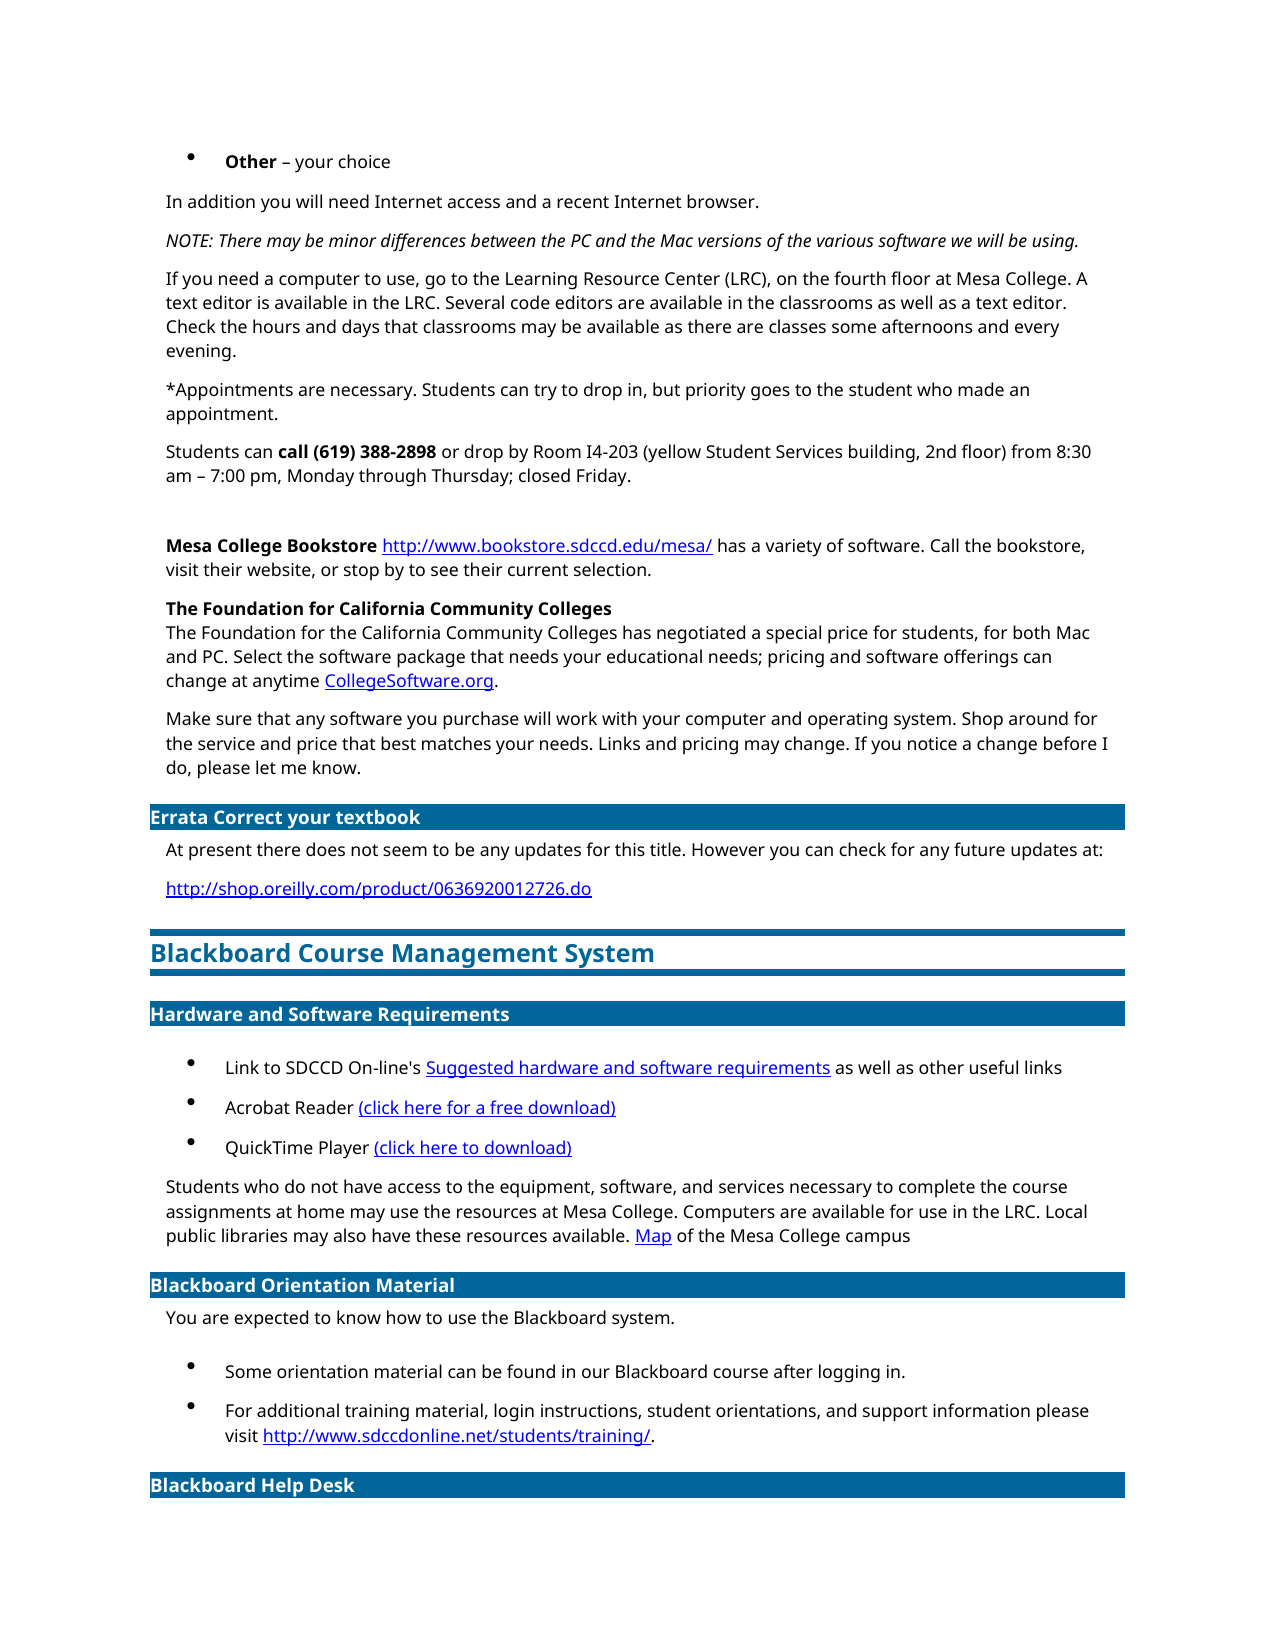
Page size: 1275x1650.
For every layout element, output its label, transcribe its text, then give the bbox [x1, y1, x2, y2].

text NOTE: There may be minor differences between the PC and the Mac versions of the various software we will be using. [166, 228, 1117, 252]
list QuickTime Player (click here to download) [187, 1135, 1125, 1159]
text If you need a computer to use, go to the Learning Resource Center (LRC), on the fourth floor at Mesa College. A text editor is available in the LRC. Several code editors are available in the classrooms as well as a text editor. Check the hours and days that classrooms may be available as there are classes some afternoons and every evening. [166, 266, 1117, 363]
text In addition you will need Internet access and a recent Internet browser. [166, 190, 1117, 214]
text At present there does not seem to be any updates for this title. However you can check for any future updates at: [166, 838, 1117, 862]
list Other – your choice [187, 150, 1125, 174]
list For additional training material, login instructions, student orientations, and support information please visit http://www.sdccdonline.net/students/training/. [187, 1399, 1125, 1447]
text http://shop.oreilly.com/product/0636920012726.do [166, 876, 1117, 900]
list Some orientation material can be found in our Blackboard course after logging in. [187, 1359, 1125, 1383]
text Blackboard Course Management System [150, 936, 1125, 969]
list Link to SDCCD On-line's Suggested hardware and software requirements as well as other useful links [187, 1056, 1125, 1080]
text The Foundation for California Community Colleges The Foundation for the California Community Colleges has negotiated a special price for students, for both Mac and PC. Select the software package that needs your educational needs; pricing and software offerings can change at anytime CollegeSoftware.org. [166, 596, 1117, 693]
text Students who do not have access to the equipment, software, and services necessary to complete the course assignments at home may use the resources at Mesa College. Computers are available for use in the LRC. Local public libraries may also have these resources available. Map of the Mesa College campus [166, 1175, 1117, 1247]
text Errata Correct your textbook [150, 804, 1125, 830]
text You are expected to know how to use the Blackboard system. [166, 1306, 1117, 1330]
text *Appointments are necessary. Students can try to drop in, but priority goes to the student who made an appointment. [166, 377, 1117, 425]
text Make sure that any software you purchase will work with your computer and operating system. Shop around for the service and price that best matches your needs. Links and pricing may change. If you notice a change before I do, please let me know. [166, 707, 1117, 779]
text Students can call (619) 388-2898 or drop by Room I4-203 (yellow Student Services building, 2nd floor) from 8:30 am – 7:00 pm, Monday through Thursday; closed Friday. [166, 439, 1117, 488]
text Blackboard Help Desk [150, 1472, 1125, 1498]
text Hardware and Software Requirements [150, 1001, 1125, 1026]
list Acrobat Reader (click here for a free download) [187, 1095, 1125, 1119]
text Mesa College Bookstore http://www.bookstore.sdccd.edu/mesa/ has a variety of software. Call the bookstore, visit their website, or stop by to see their current selection. [166, 534, 1117, 582]
text Blackboard Orientation Material [150, 1272, 1125, 1298]
